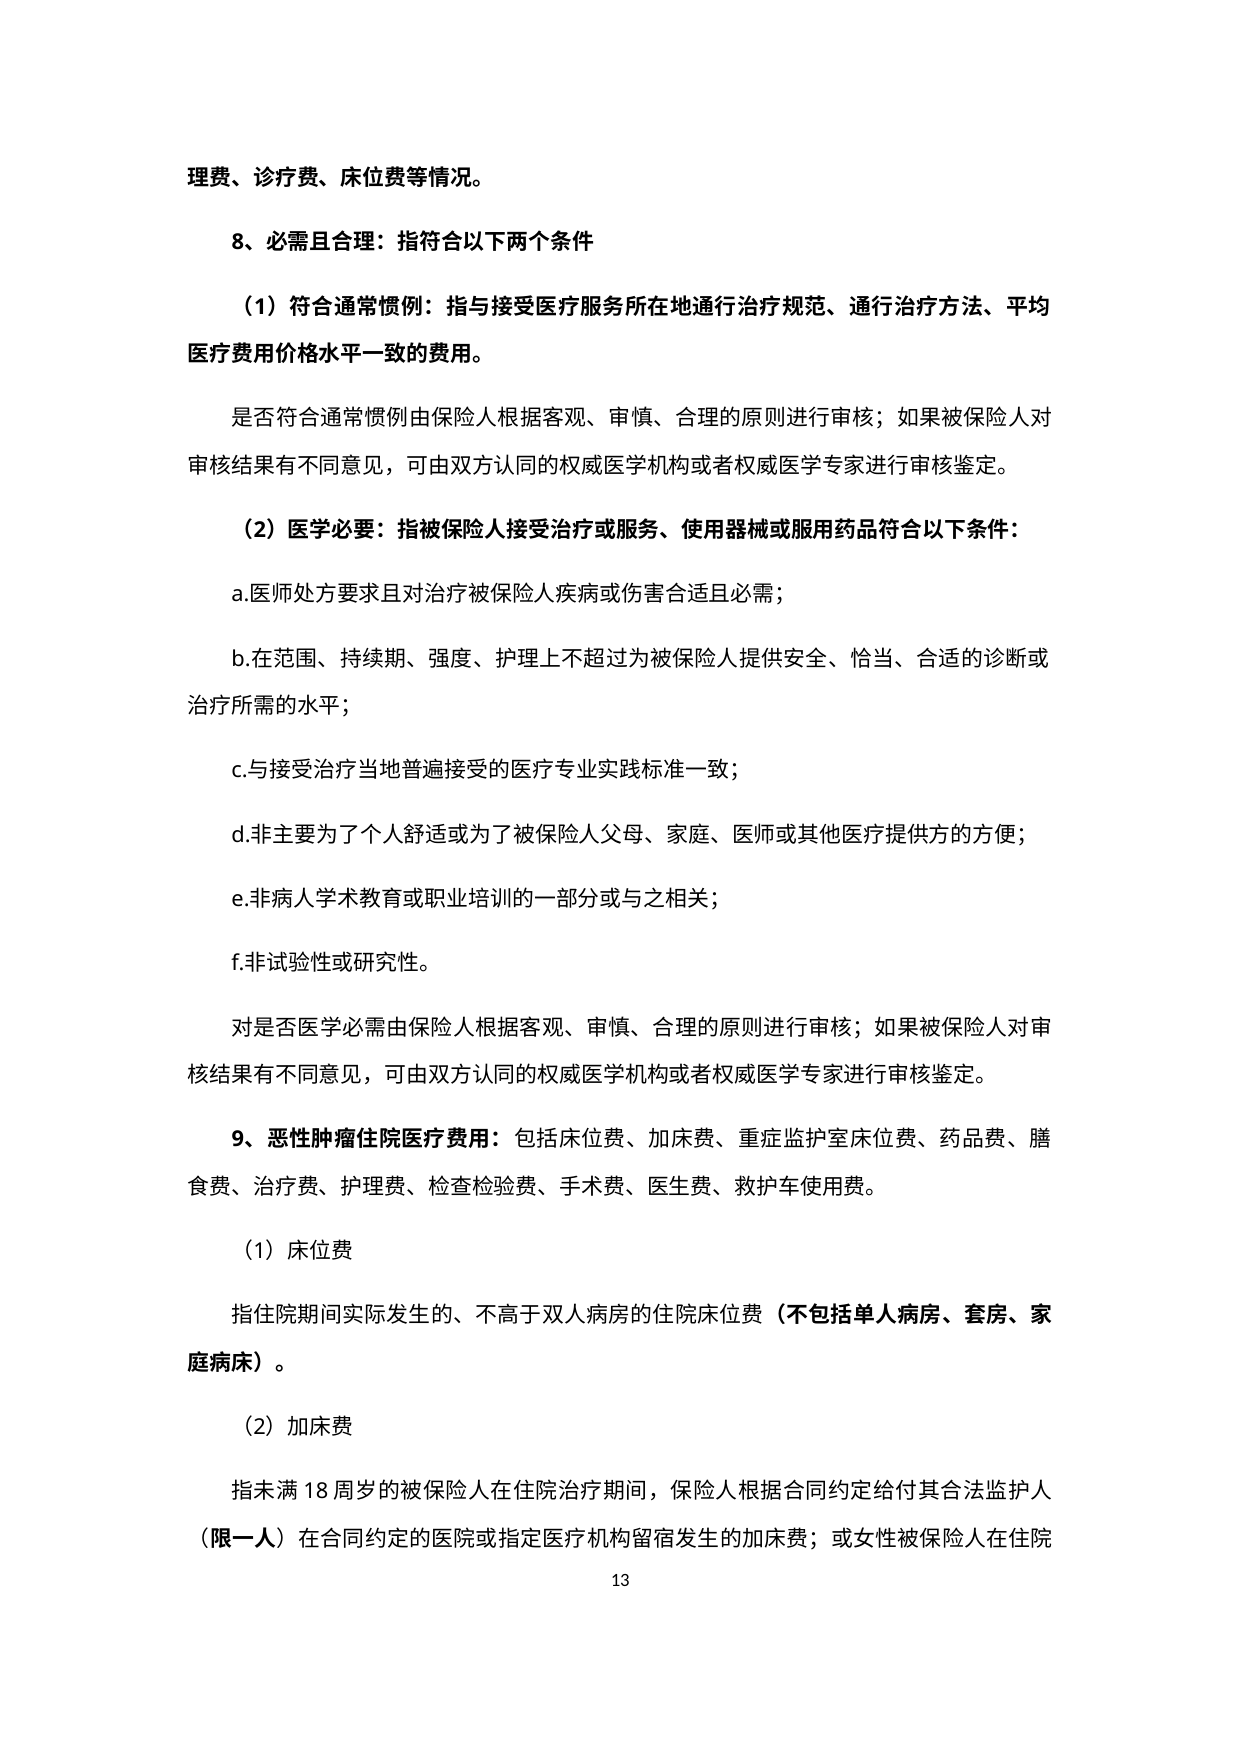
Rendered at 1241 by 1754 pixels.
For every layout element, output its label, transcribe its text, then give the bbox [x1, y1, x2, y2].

text 8、必需且合理：指符合以下两个条件 [187, 224, 1053, 256]
text a.医师处方要求且对治疗被保险人疾病或伤害合适且必需； [187, 576, 1053, 608]
text 9、恶性肿瘤住院医疗费用：包括床位费、加床费、重症监护室床位费、药品费、膳食费、治疗费、护理费、检查检验费、手术费、医生费、救护车使用费。 [187, 1121, 1053, 1200]
text f.非试验性或研究性。 [187, 945, 1053, 977]
text c.与接受治疗当地普遍接受的医疗专业实践标准一致； [187, 752, 1053, 784]
text e.非病人学术教育或职业培训的一部分或与之相关； [187, 881, 1053, 913]
text 对是否医学必需由保险人根据客观、审慎、合理的原则进行审核；如果被保险人对审核结果有不同意见，可由双方认同的权威医学机构或者权威医学专家进行审核鉴定。 [187, 1009, 1053, 1089]
text d.非主要为了个人舒适或为了被保险人父母、家庭、医师或其他医疗提供方的方便； [187, 817, 1053, 848]
list 是否符合通常惯例由保险人根据客观、审慎、合理的原则进行审核；如果被保险人对审核结果有不同意见，可由双方认同的权威医学机构或者权威医学专家进行审核鉴定。 [187, 400, 1053, 479]
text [187, 1473, 1053, 1552]
text （2）医学必要：指被保险人接受治疗或服务、使用器械或服用药品符合以下条件： [187, 512, 1053, 544]
list （1）符合通常惯例：指与接受医疗服务所在地通行治疗规范、通行治疗方法、平均医疗费用价格水平一致的费用。 [187, 289, 1053, 368]
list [187, 160, 1053, 192]
text 指住院期间实际发生的、不高于双人病房的住院床位费（不包括单人病房、套房、家庭病床）。 [187, 1297, 1053, 1376]
text b.在范围、持续期、强度、护理上不超过为被保险人提供安全、恰当、合适的诊断或治疗所需的水平； [187, 641, 1053, 720]
text （2）加床费 [187, 1409, 1053, 1441]
text （1）床位费 [187, 1233, 1053, 1265]
